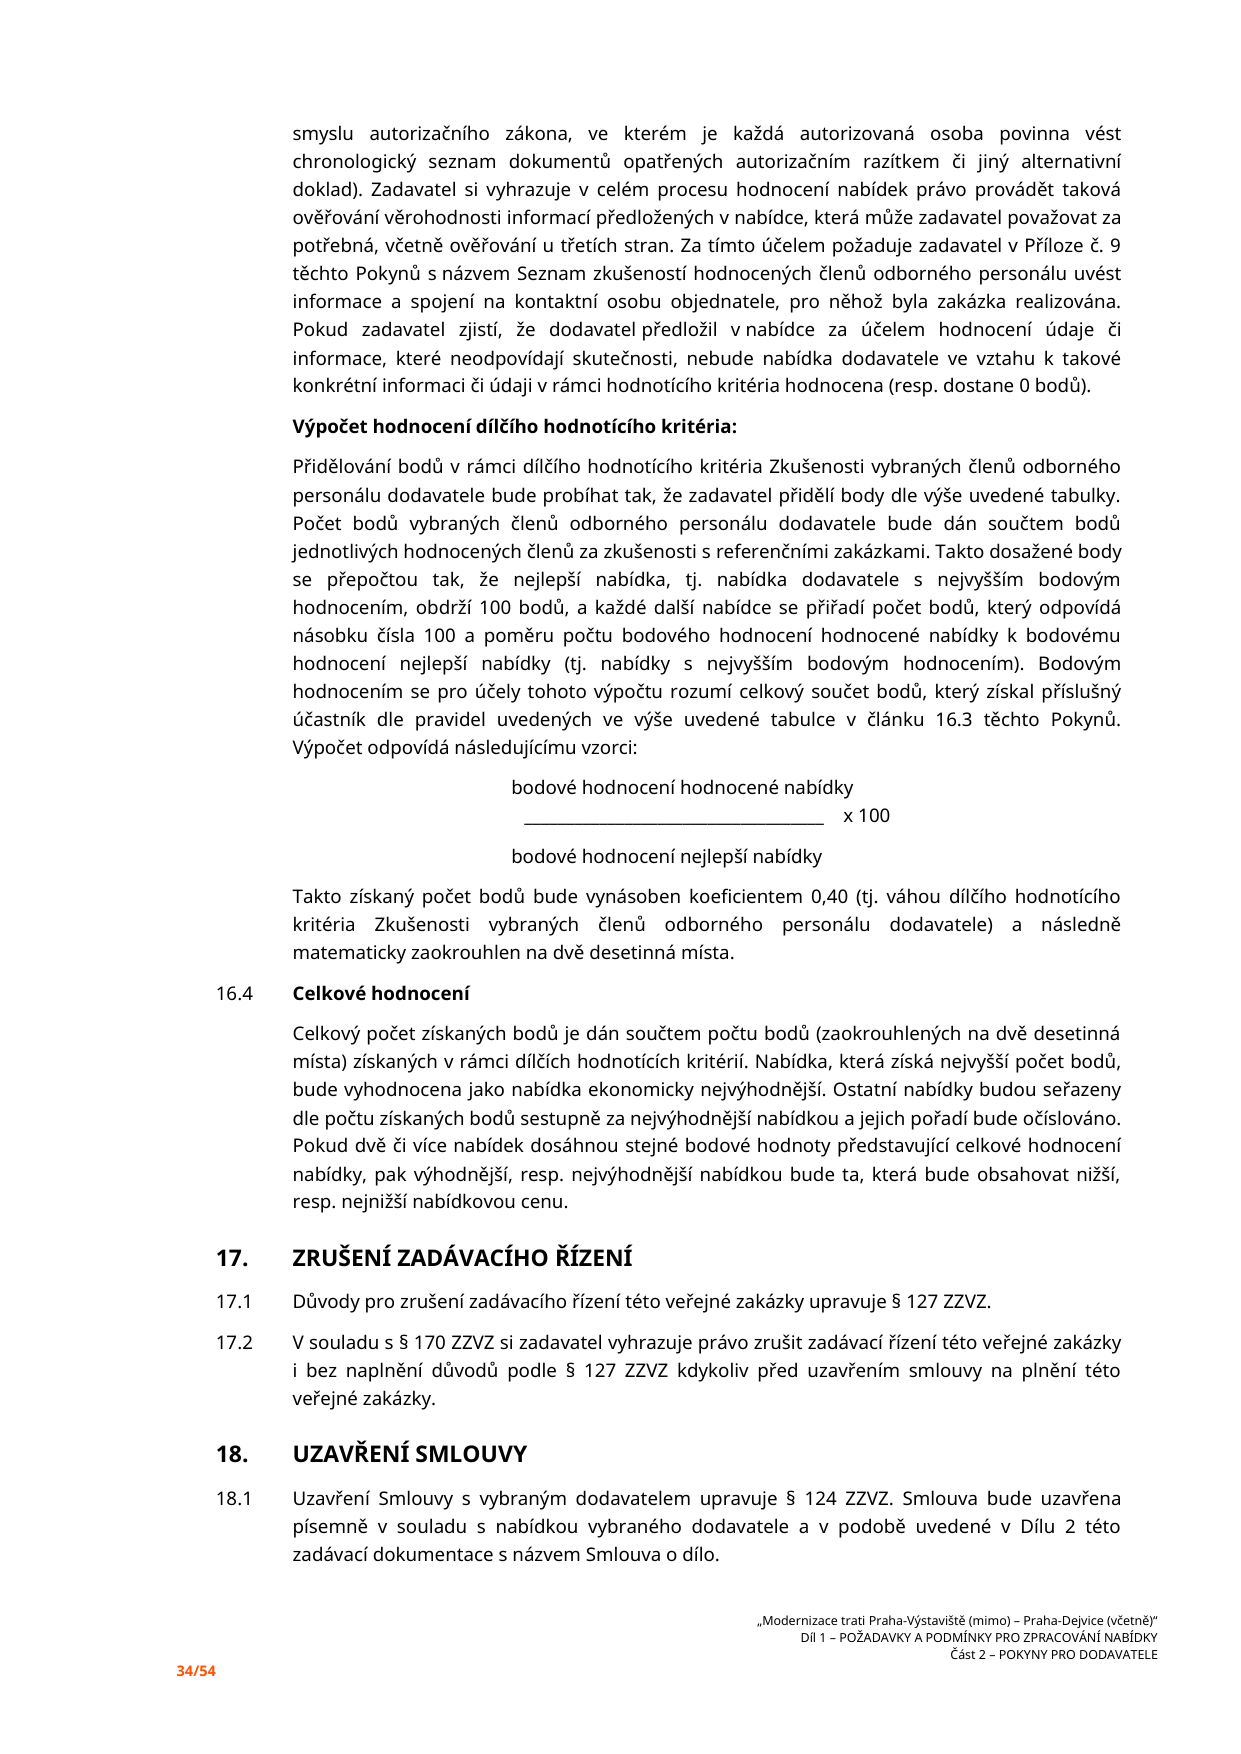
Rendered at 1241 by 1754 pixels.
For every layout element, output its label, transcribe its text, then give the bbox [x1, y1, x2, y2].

text Důvody pro zrušení zadávacího řízení této veřejné zakázky upravuje § 127 ZZVZ. [216, 1289, 1122, 1314]
list bodové hodnocení nejlepší nabídky [440, 843, 1122, 869]
text Celkové hodnocení [216, 980, 1122, 1006]
text ZRUŠENÍ ZADÁVACÍHO ŘÍZENÍ [216, 1242, 1122, 1273]
list Takto získaný počet bodů bude vynásoben koeficientem 0,40 (tj. váhou dílčího hodnotícího kritéria Zkušenosti vybraných členů odborného personálu dodavatele) a následně matematicky zaokrouhlen na dvě desetinná místa. [292, 884, 1122, 965]
text UZAVŘENÍ SMLOUVY [216, 1438, 1122, 1469]
list Celkový počet získaných bodů je dán součtem počtu bodů (zaokrouhlených na dvě desetinná místa) získaných v rámci dílčích hodnotících kritérií. Nabídka, která získá nejvyšší počet bodů, bude vyhodnocena jako nabídka ekonomicky nejvýhodnější. Ostatní nabídky budou seřazeny dle počtu získaných bodů sestupně za nejvýhodnější nabídkou a jejich pořadí bude očíslováno. Pokud dvě či více nabídek dosáhnou stejné bodové hodnoty představující celkové hodnocení nabídky, pak výhodnější, resp. nejvýhodnější nabídkou bude ta, která bude obsahovat nižší, resp. nejnižší nabídkovou cenu. [292, 1021, 1122, 1214]
list Výpočet hodnocení dílčího hodnotícího kritéria: [292, 413, 1122, 439]
text V souladu s § 170 ZZVZ si zadavatel vyhrazuje právo zrušit zadávací řízení této veřejné zakázky i bez naplnění důvodů podle § 127 ZZVZ kdykoliv před uzavřením smlouvy na plnění této veřejné zakázky. [216, 1329, 1122, 1411]
text Uzavření Smlouvy s vybraným dodavatelem upravuje § 124 ZZVZ. Smlouva bude uzavřena písemně v souladu s nabídkou vybraného dodavatele a v podobě uvedené v Dílu 2 této zadávací dokumentace s názvem Smlouva o dílo. [216, 1485, 1122, 1567]
list bodové hodnocení hodnocené nabídky [440, 774, 1122, 800]
list ____________________________________ x 100 [292, 803, 1122, 828]
list Přidělování bodů v rámci dílčího hodnotícího kritéria Zkušenosti vybraných členů odborného personálu dodavatele bude probíhat tak, že zadavatel přidělí body dle výše uvedené tabulky. Počet bodů vybraných členů odborného personálu dodavatele bude dán součtem bodů jednotlivých hodnocených členů za zkušenosti s referenčními zakázkami. Takto dosažené body se přepočtou tak, že nejlepší nabídka, tj. nabídka dodavatele s nejvyšším bodovým hodnocením, obdrží 100 bodů, a každé další nabídce se přiřadí počet bodů, který odpovídá násobku čísla 100 a poměru počtu bodového hodnocení hodnocené nabídky k bodovému hodnocení nejlepší nabídky (tj. nabídky s nejvyšším bodovým hodnocením). Bodovým hodnocením se pro účely tohoto výpočtu rozumí celkový součet bodů, který získal příslušný účastník dle pravidel uvedených ve výše uvedené tabulce v článku 16.3 těchto Pokynů. Výpočet odpovídá následujícímu vzorci: [292, 454, 1122, 759]
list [292, 121, 1122, 398]
